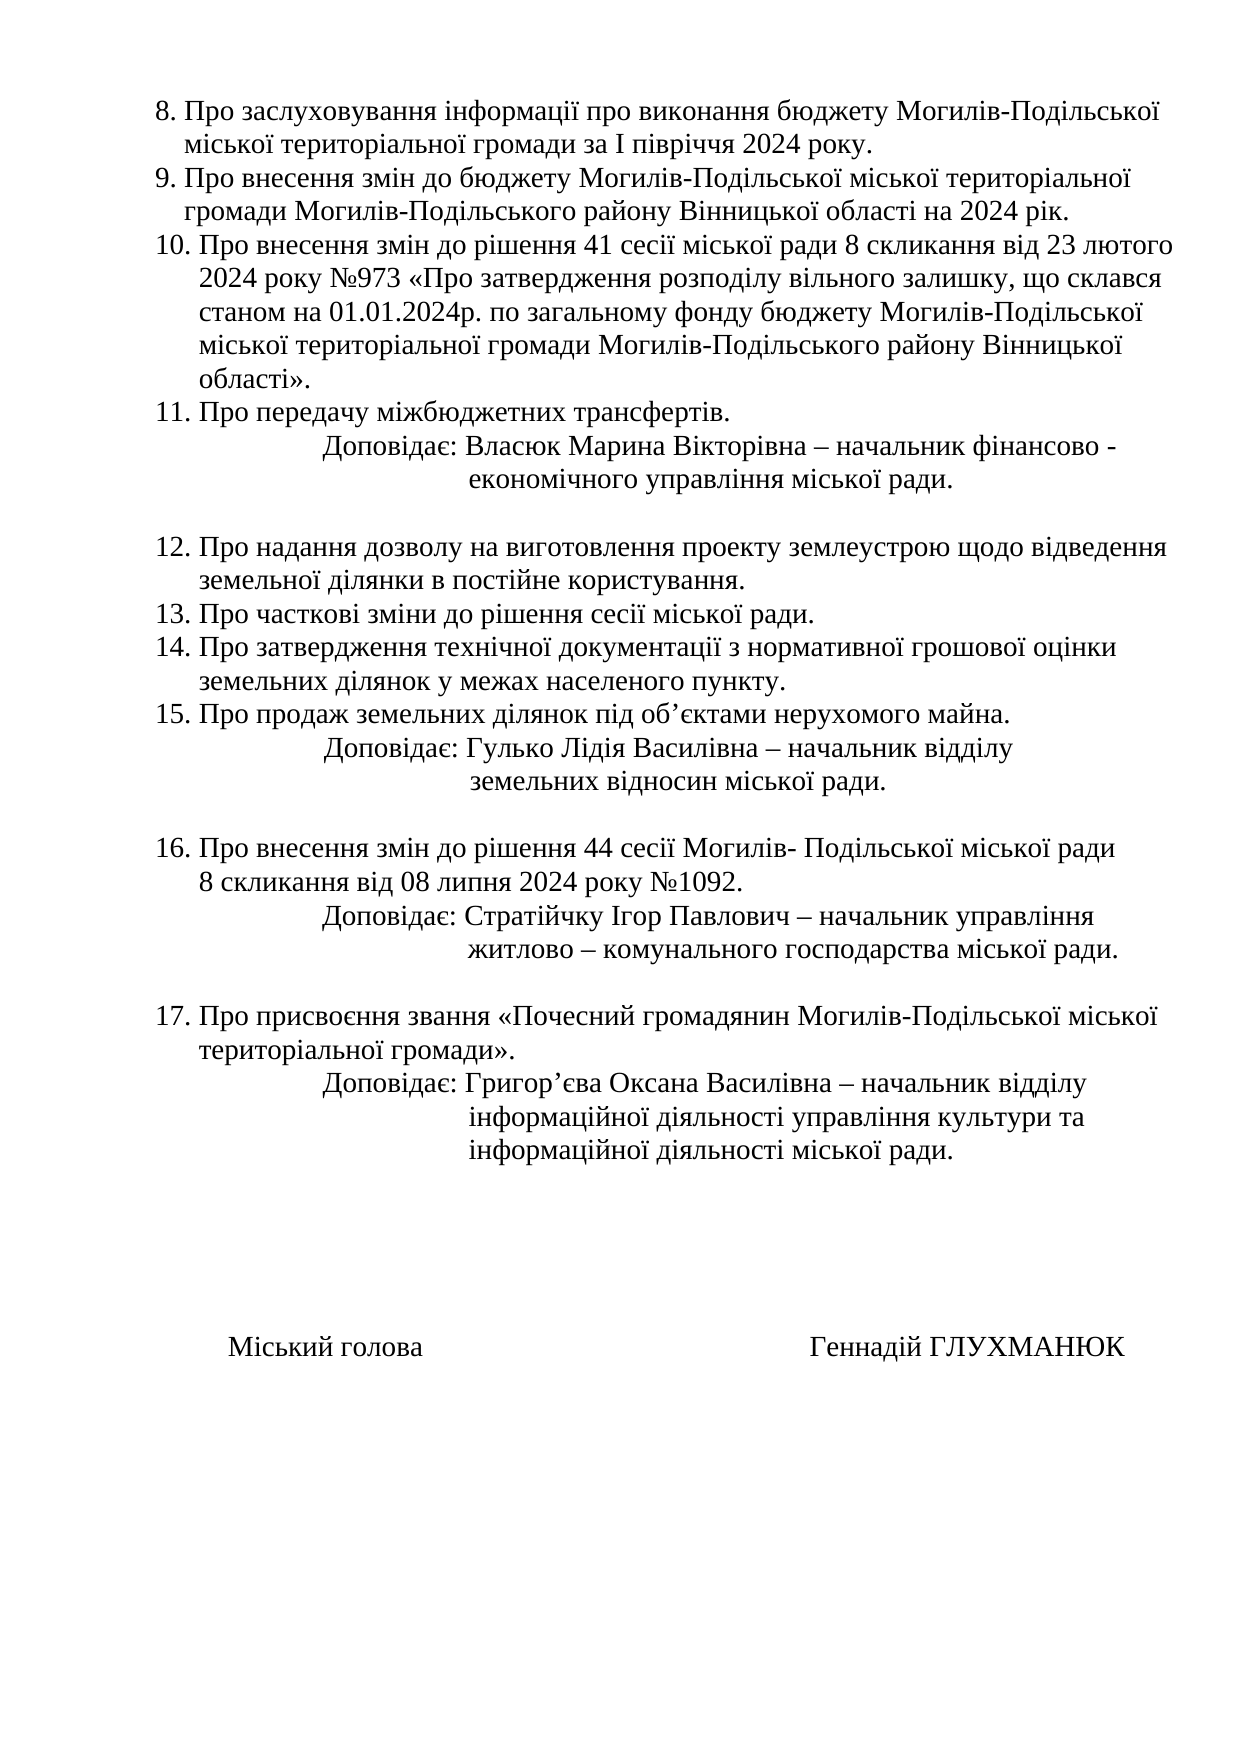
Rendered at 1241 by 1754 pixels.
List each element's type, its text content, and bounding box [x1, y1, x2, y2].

text територіальної громади». [133, 1032, 1196, 1065]
text економічного управління міської ради. [133, 462, 1196, 495]
text 17. Про присвоєння звання «Почесний громадянин Могилів-Подільської міської [133, 998, 1196, 1032]
text міської територіальної громади за І півріччя 2024 року. [133, 126, 1196, 160]
text 8 скликання від 08 липня 2024 року №1092. [133, 864, 1196, 898]
text 16. Про внесення змін до рішення 44 сесії Могилів- Подільської міської ради [133, 831, 1196, 864]
text області». [133, 361, 1196, 394]
text 13. Про часткові зміни до рішення сесії міської ради. [133, 596, 1196, 629]
text 9. Про внесення змін до бюджету Могилів-Подільської міської територіальної [133, 160, 1196, 193]
text Міський голова Геннадій ГЛУХМАНЮК [133, 1329, 1196, 1362]
text 2024 року №973 «Про затвердження розподілу вільного залишку, що склався [133, 260, 1196, 294]
text 15. Про продаж земельних ділянок під об’єктами нерухомого майна. [133, 696, 1196, 730]
text земельної ділянки в постійне користування. [133, 562, 1196, 596]
text міської територіальної громади Могилів-Подільського району Вінницької [133, 327, 1196, 361]
text земельних ділянок у межах населеного пункту. [133, 663, 1196, 696]
list земельних відносин міської ради. [222, 763, 1196, 797]
text громади Могилів-Подільського району Вінницької області на 2024 рік. [133, 193, 1196, 227]
text 10. Про внесення змін до рішення 41 сесії міської ради 8 скликання від 23 лютого [133, 227, 1196, 260]
text Доповідає: Григор’єва Оксана Василівна – начальник відділу [133, 1065, 1196, 1099]
text 11. Про передачу міжбюджетних трансфертів. [133, 394, 1196, 428]
text станом на 01.01.2024р. по загальному фонду бюджету Могилів-Подільської [133, 294, 1196, 327]
text 12. Про надання дозволу на виготовлення проекту землеустрою щодо відведення [133, 529, 1196, 562]
text 14. Про затвердження технічної документації з нормативної грошової оцінки [133, 629, 1196, 663]
text Доповідає: Власюк Марина Вікторівна – начальник фінансово - [133, 428, 1196, 462]
text інформаційної діяльності управління культури та [133, 1099, 1196, 1132]
text інформаційної діяльності міської ради. [133, 1132, 1196, 1166]
text Доповідає: Стратійчку Ігор Павлович – начальник управління [74, 898, 1196, 931]
list Доповідає: Гулько Лідія Василівна – начальник відділу [222, 730, 1196, 763]
text 8. Про заслуховування інформації про виконання бюджету Могилів-Подільської [133, 93, 1196, 126]
text житлово – комунального господарства міської ради. [74, 931, 1196, 965]
